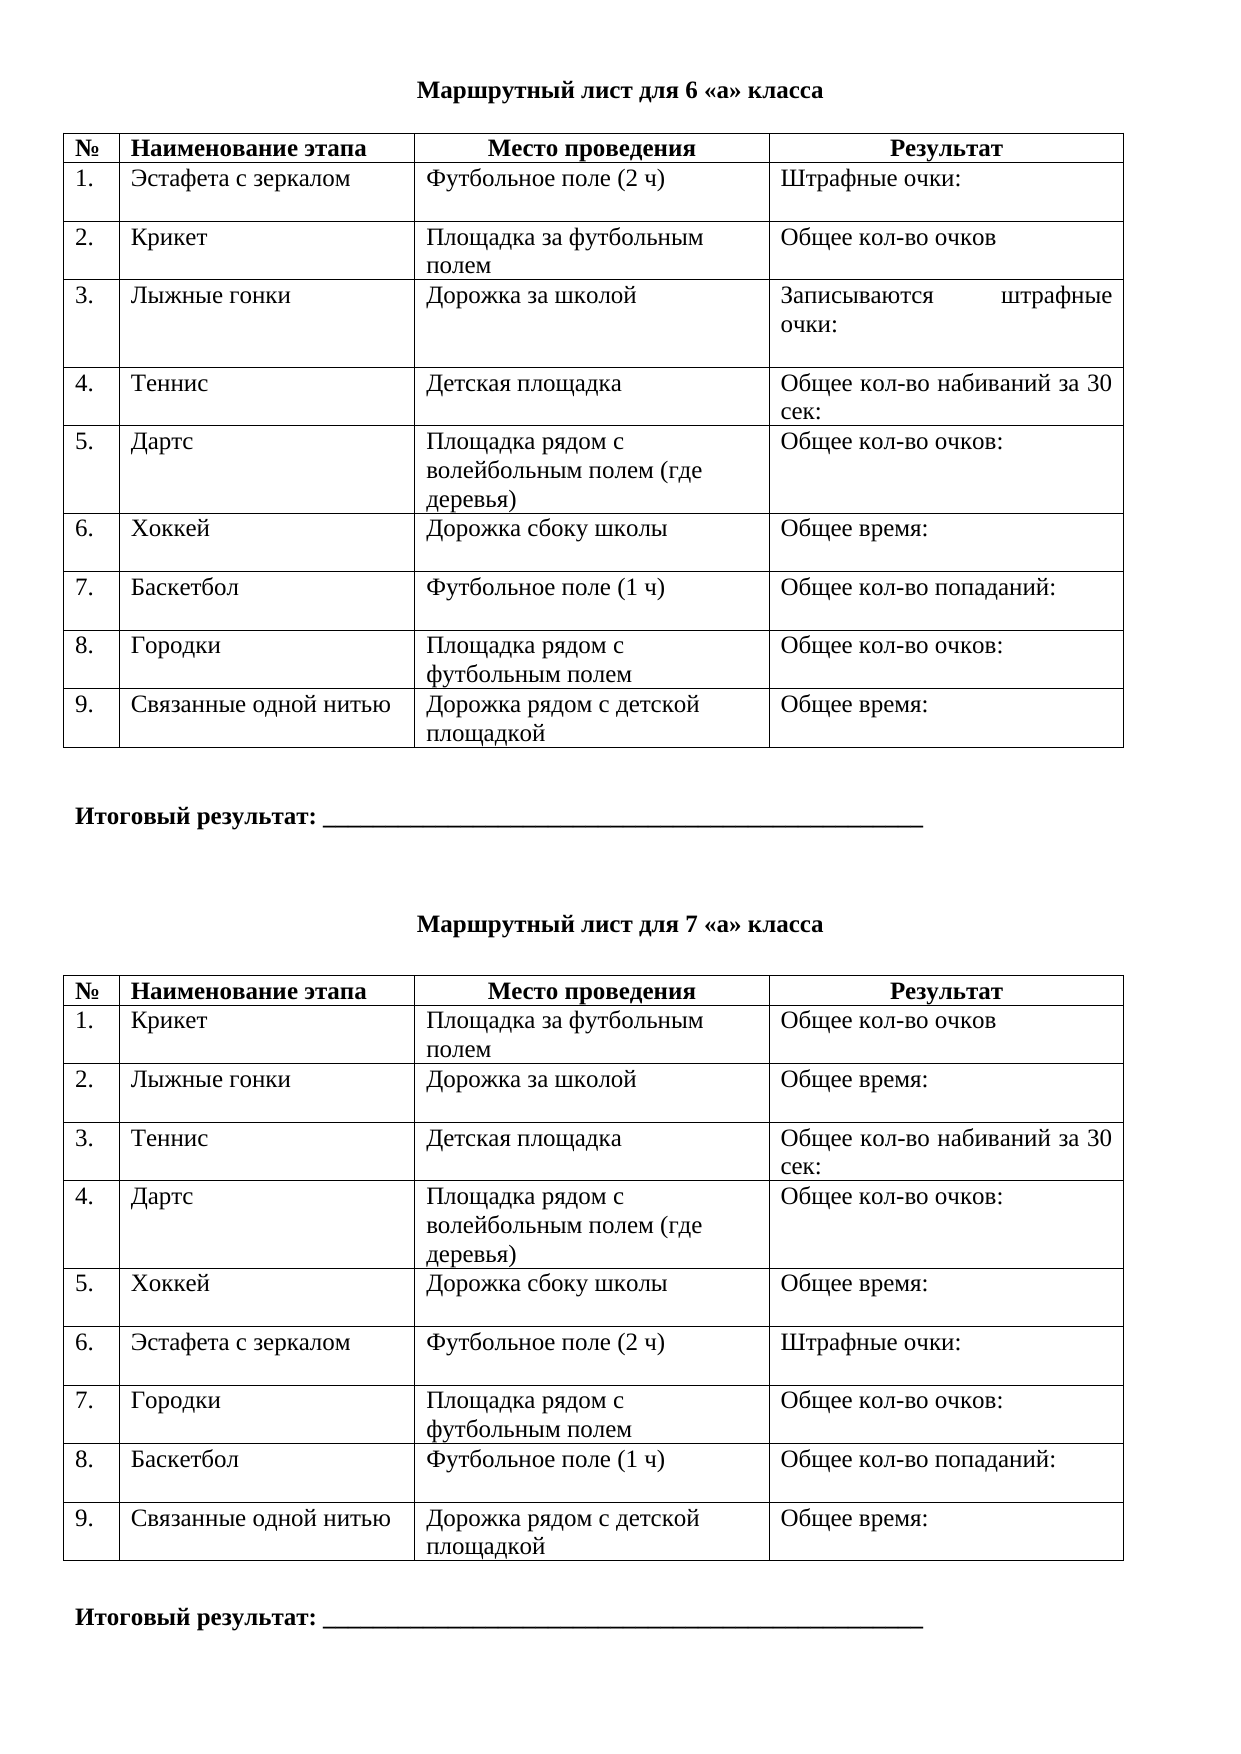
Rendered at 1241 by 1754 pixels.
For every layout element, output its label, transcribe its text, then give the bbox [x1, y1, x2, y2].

table_cell 3. [64, 280, 119, 367]
table_cell Лыжные гонки [120, 1064, 414, 1122]
table_header Наименование этапа [120, 976, 414, 1004]
table_cell Общее время: [770, 514, 1123, 571]
table_cell Дорожка рядом с детской площадкой [415, 689, 769, 747]
table_cell Крикет [120, 1006, 414, 1063]
table_cell Общее кол-во очков [770, 1006, 1123, 1063]
table_cell Общее время: [770, 1503, 1123, 1560]
table_cell Хоккей [120, 514, 414, 571]
table_cell 6. [64, 1327, 119, 1384]
table_cell 4. [64, 368, 119, 425]
table_cell Записываются штрафные очки: [770, 280, 1123, 367]
table_cell Связанные одной нитью [120, 1503, 414, 1560]
table_cell Эстафета с зеркалом [120, 163, 414, 221]
table_cell Площадка за футбольным полем [415, 222, 769, 279]
table_cell Хоккей [120, 1269, 414, 1326]
table_cell Площадка за футбольным полем [415, 1006, 769, 1063]
table_cell Лыжные гонки [120, 280, 414, 367]
table_cell Площадка рядом с волейбольным полем (где деревья) [415, 426, 769, 512]
table_cell 2. [64, 222, 119, 279]
table_cell 8. [64, 1444, 119, 1502]
table_cell 4. [64, 1181, 119, 1267]
table_cell 5. [64, 1269, 119, 1326]
table_cell Футбольное поле (1 ч) [415, 1444, 769, 1502]
table_header Результат [770, 976, 1123, 1004]
table_header № [64, 976, 119, 1004]
table_cell 9. [64, 1503, 119, 1560]
table_cell Общее кол-во очков: [770, 1386, 1123, 1443]
table_cell 7. [64, 572, 119, 629]
table_cell Детская площадка [415, 1123, 769, 1180]
table_cell 7. [64, 1386, 119, 1443]
table_cell Баскетбол [120, 572, 414, 629]
table_cell Общее время: [770, 1269, 1123, 1326]
table_cell 2. [64, 1064, 119, 1122]
table_cell Штрафные очки: [770, 163, 1123, 221]
text Маршрутный лист для 7 «а» класса [75, 909, 1165, 937]
table_cell 8. [64, 631, 119, 688]
table_cell Общее время: [770, 1064, 1123, 1122]
table_cell Общее кол-во очков: [770, 426, 1123, 512]
table_cell Площадка рядом с футбольным полем [415, 631, 769, 688]
table_cell 3. [64, 1123, 119, 1180]
table_cell Дартс [120, 426, 414, 512]
table_cell Дорожка рядом с детской площадкой [415, 1503, 769, 1560]
table_cell Эстафета с зеркалом [120, 1327, 414, 1384]
table_cell Общее кол-во очков: [770, 631, 1123, 688]
table_cell Общее время: [770, 689, 1123, 747]
table_cell 6. [64, 514, 119, 571]
table_cell Дорожка сбоку школы [415, 514, 769, 571]
table_cell 9. [64, 689, 119, 747]
table_cell Общее кол-во очков [770, 222, 1123, 279]
table_cell Общее кол-во набиваний за 30 сек: [770, 368, 1123, 425]
table_cell Дорожка за школой [415, 280, 769, 367]
table_cell Городки [120, 1386, 414, 1443]
table_cell Городки [120, 631, 414, 688]
table_cell Площадка рядом с волейбольным полем (где деревья) [415, 1181, 769, 1267]
table_header Место проведения [415, 134, 769, 162]
table_cell 1. [64, 1006, 119, 1063]
table_cell Футбольное поле (1 ч) [415, 572, 769, 629]
table_header Результат [770, 134, 1123, 162]
text Итоговый результат: ________________________________________________ [75, 1602, 1165, 1631]
text Итоговый результат: ________________________________________________ [75, 801, 1165, 830]
table_cell Дорожка сбоку школы [415, 1269, 769, 1326]
table_header Место проведения [415, 976, 769, 1004]
table_cell Детская площадка [415, 368, 769, 425]
table_cell Теннис [120, 368, 414, 425]
table_cell 1. [64, 163, 119, 221]
table_cell Крикет [120, 222, 414, 279]
table_header Наименование этапа [120, 134, 414, 162]
table_cell Дартс [120, 1181, 414, 1267]
text Маршрутный лист для 6 «а» класса [75, 75, 1165, 104]
table_cell Площадка рядом с футбольным полем [415, 1386, 769, 1443]
table_cell Дорожка за школой [415, 1064, 769, 1122]
table_cell Связанные одной нитью [120, 689, 414, 747]
table_cell Футбольное поле (2 ч) [415, 1327, 769, 1384]
table_cell Штрафные очки: [770, 1327, 1123, 1384]
table_cell Общее кол-во попаданий: [770, 572, 1123, 629]
table_cell Баскетбол [120, 1444, 414, 1502]
table_cell Общее кол-во очков: [770, 1181, 1123, 1267]
table_cell Теннис [120, 1123, 414, 1180]
table_cell 5. [64, 426, 119, 512]
table_cell Общее кол-во попаданий: [770, 1444, 1123, 1502]
table_cell Футбольное поле (2 ч) [415, 163, 769, 221]
table_header № [64, 134, 119, 162]
table_cell Общее кол-во набиваний за 30 сек: [770, 1123, 1123, 1180]
